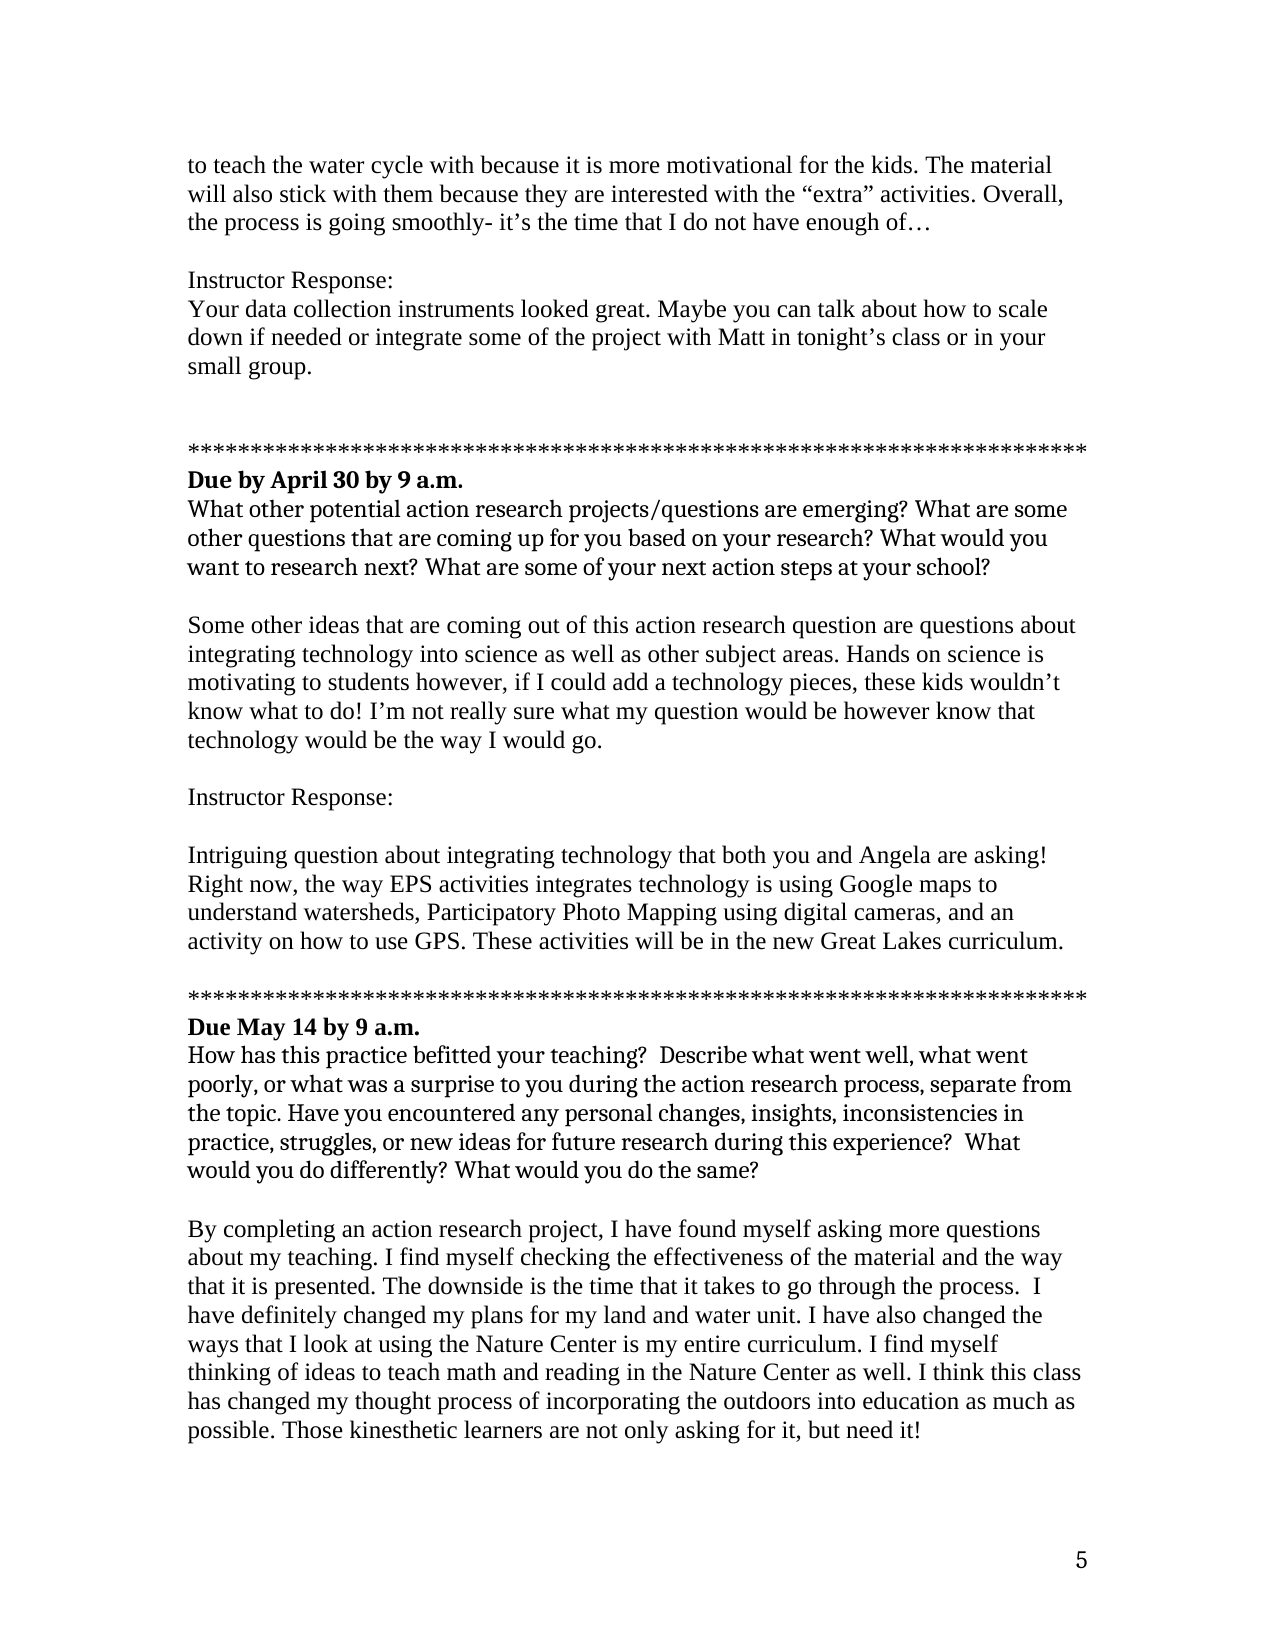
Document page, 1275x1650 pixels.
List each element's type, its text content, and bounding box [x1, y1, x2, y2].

text ************************************************************************ [187, 984, 1087, 1012]
text Some other ideas that are coming out of this action research question are questions about integrating technology into science as well as other subject areas. Hands on science is motivating to students however, if I could add a technology pieces, these kids wouldn’t know what to do! I’m not really sure what my question would be however know that technology would be the way I would go. [187, 610, 1087, 754]
text Instructor Response: [187, 782, 1087, 811]
text Your data collection instruments looked great. Maybe you can talk about how to scale down if needed or integrate some of the project with Matt in tonight’s class or in your small group. [187, 294, 1087, 380]
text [187, 150, 1087, 236]
text By completing an action research project, I have found myself asking more questions about my teaching. I find myself checking the effectiveness of the material and the way that it is presented. The downside is the time that it takes to go through the process. I have definitely changed my plans for my land and water unit. I have also changed the ways that I look at using the Nature Center is my entire curriculum. I find myself thinking of ideas to teach math and reading in the Nature Center as well. I think this class has changed my thought process of incorporating the outdoors into education as much as possible. Those kinesthetic learners are not only asking for it, but need it! [187, 1214, 1087, 1444]
text Due by April 30 by 9 a.m. [187, 466, 1087, 495]
text Due May 14 by 9 a.m. [187, 1012, 1087, 1041]
text How has this practice befitted your teaching? Describe what went well, what went poorly, or what was a surprise to you during the action research process, separate from the topic. Have you encountered any personal changes, insights, inconsistencies in practice, struggles, or new ideas for future research during this experience? What would you do differently? What would you do the same? [187, 1041, 1087, 1185]
text ************************************************************************ [187, 437, 1087, 466]
text Instructor Response: [187, 265, 1087, 294]
text What other potential action research projects/questions are emerging? What are some other questions that are coming up for you based on your research? What would you want to research next? What are some of your next action steps at your school? [187, 495, 1087, 581]
text Intriguing question about integrating technology that both you and Angela are asking! Right now, the way EPS activities integrates technology is using Google maps to understand watersheds, Participatory Photo Mapping using digital cameras, and an activity on how to use GPS. These activities will be in the new Great Lakes curriculum. [187, 840, 1087, 955]
